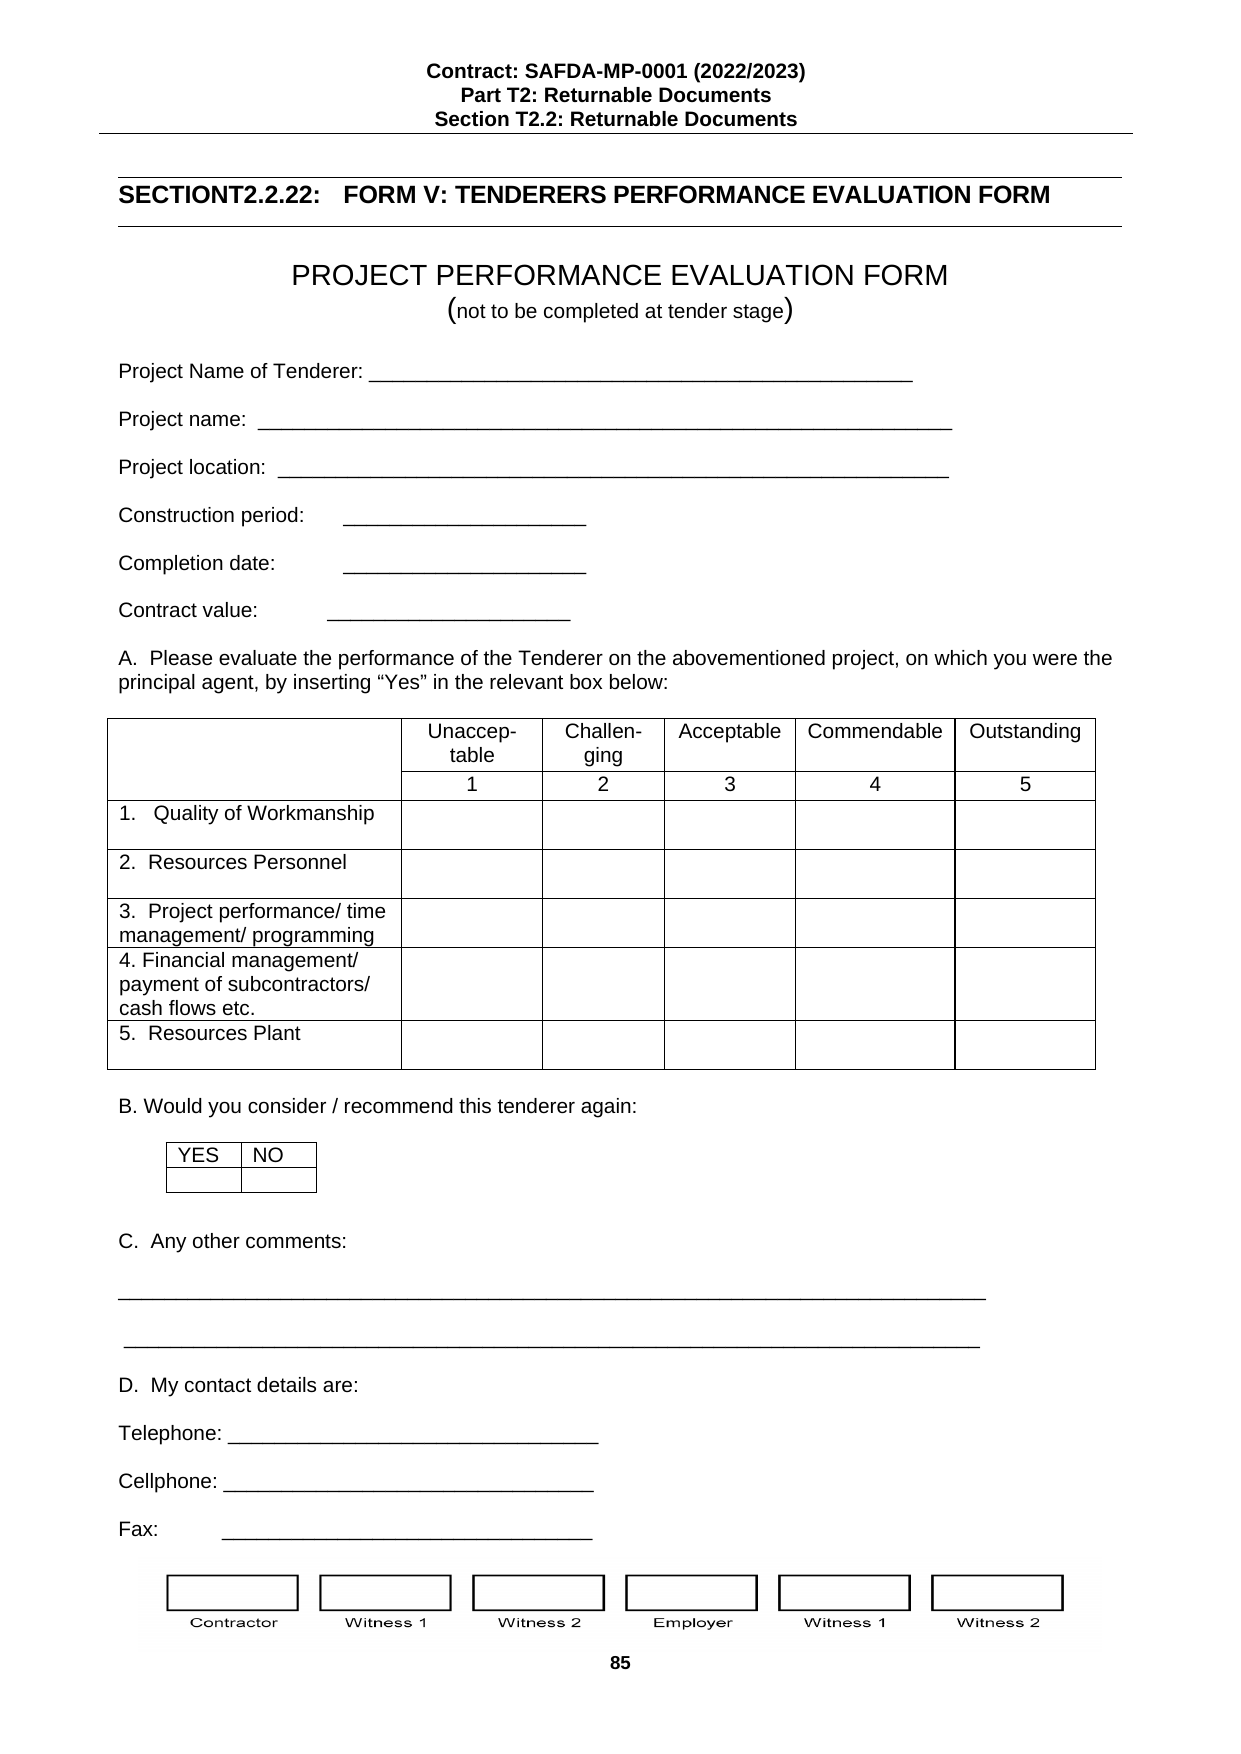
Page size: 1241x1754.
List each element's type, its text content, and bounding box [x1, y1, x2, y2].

table_cell 1. Quality of Workmanship [108, 801, 401, 849]
text Project name: ____________________________________________________________ [118, 407, 1122, 431]
table_cell [242, 1168, 316, 1192]
text Fax: ________________________________ [118, 1516, 1122, 1540]
table_cell [402, 850, 542, 898]
table_cell 2 [543, 772, 664, 800]
table_cell 5. Resources Plant [108, 1021, 401, 1069]
table_cell [796, 801, 954, 849]
table_cell [402, 801, 542, 849]
table_header Acceptable [665, 719, 795, 771]
text B. Would you consider / recommend this tenderer again: [118, 1094, 1122, 1118]
text (not to be completed at tender stage) [118, 292, 1122, 325]
table_cell 1 [402, 772, 542, 800]
text Telephone: ________________________________ [118, 1421, 1122, 1444]
table_header NO [242, 1143, 316, 1167]
table_header Outstanding [956, 719, 1095, 771]
table_header Challen-ging [543, 719, 664, 771]
table_cell [402, 899, 542, 947]
table_cell 4 [796, 772, 954, 800]
table_cell 5 [956, 772, 1095, 800]
table_cell [402, 1021, 542, 1069]
table_cell [956, 948, 1095, 1020]
table_cell [543, 899, 664, 947]
table_cell [665, 850, 795, 898]
table_cell [167, 1168, 241, 1192]
table_cell [665, 801, 795, 849]
table_header YES [167, 1143, 241, 1167]
text Project location: __________________________________________________________ [118, 454, 1122, 478]
text C. Any other comments: ___________________________________________________________________________ [118, 1229, 1122, 1301]
table_cell [956, 1021, 1095, 1069]
table_cell [796, 1021, 954, 1069]
text Project Name of Tenderer: _______________________________________________ [118, 359, 1122, 383]
table_cell [543, 850, 664, 898]
table_header Commendable [796, 719, 954, 771]
table_cell [665, 1021, 795, 1069]
table_cell 4. Financial management/ payment of subcontractors/ cash flows etc. [108, 948, 401, 1020]
list SECTIONT2.2.22: FORM V: TENDERERS PERFORMANCE EVALUATION FORM [118, 178, 1122, 226]
text D. My contact details are: [118, 1373, 1122, 1397]
table_cell 3. Project performance/ time management/ programming [108, 899, 401, 947]
text Contract value: _____________________ [118, 598, 1122, 622]
table_cell [956, 801, 1095, 849]
table_cell [796, 948, 954, 1020]
table_cell [956, 850, 1095, 898]
table_cell [543, 948, 664, 1020]
table_cell [543, 1021, 664, 1069]
text Completion date: _____________________ [118, 550, 1122, 574]
text A. Please evaluate the performance of the Tenderer on the abovementioned project, on which you were the principal agent, by inserting “Yes” in the relevant box below: [118, 646, 1122, 694]
table_cell [665, 948, 795, 1020]
table_header Unaccep-table [402, 719, 542, 771]
table_cell 2. Resources Personnel [108, 850, 401, 898]
table_cell [665, 899, 795, 947]
table_cell [956, 899, 1095, 947]
table_cell [796, 850, 954, 898]
table_cell [796, 899, 954, 947]
table_cell [402, 948, 542, 1020]
text Cellphone: ________________________________ [118, 1468, 1122, 1492]
text Construction period: _____________________ [118, 502, 1122, 526]
table_cell [543, 801, 664, 849]
table_header [108, 719, 401, 800]
text PROJECT PERFORMANCE EVALUATION FORM [118, 258, 1122, 292]
text __________________________________________________________________________ [118, 1325, 1122, 1349]
picture [138, 1556, 1103, 1652]
table_cell 3 [665, 772, 795, 800]
